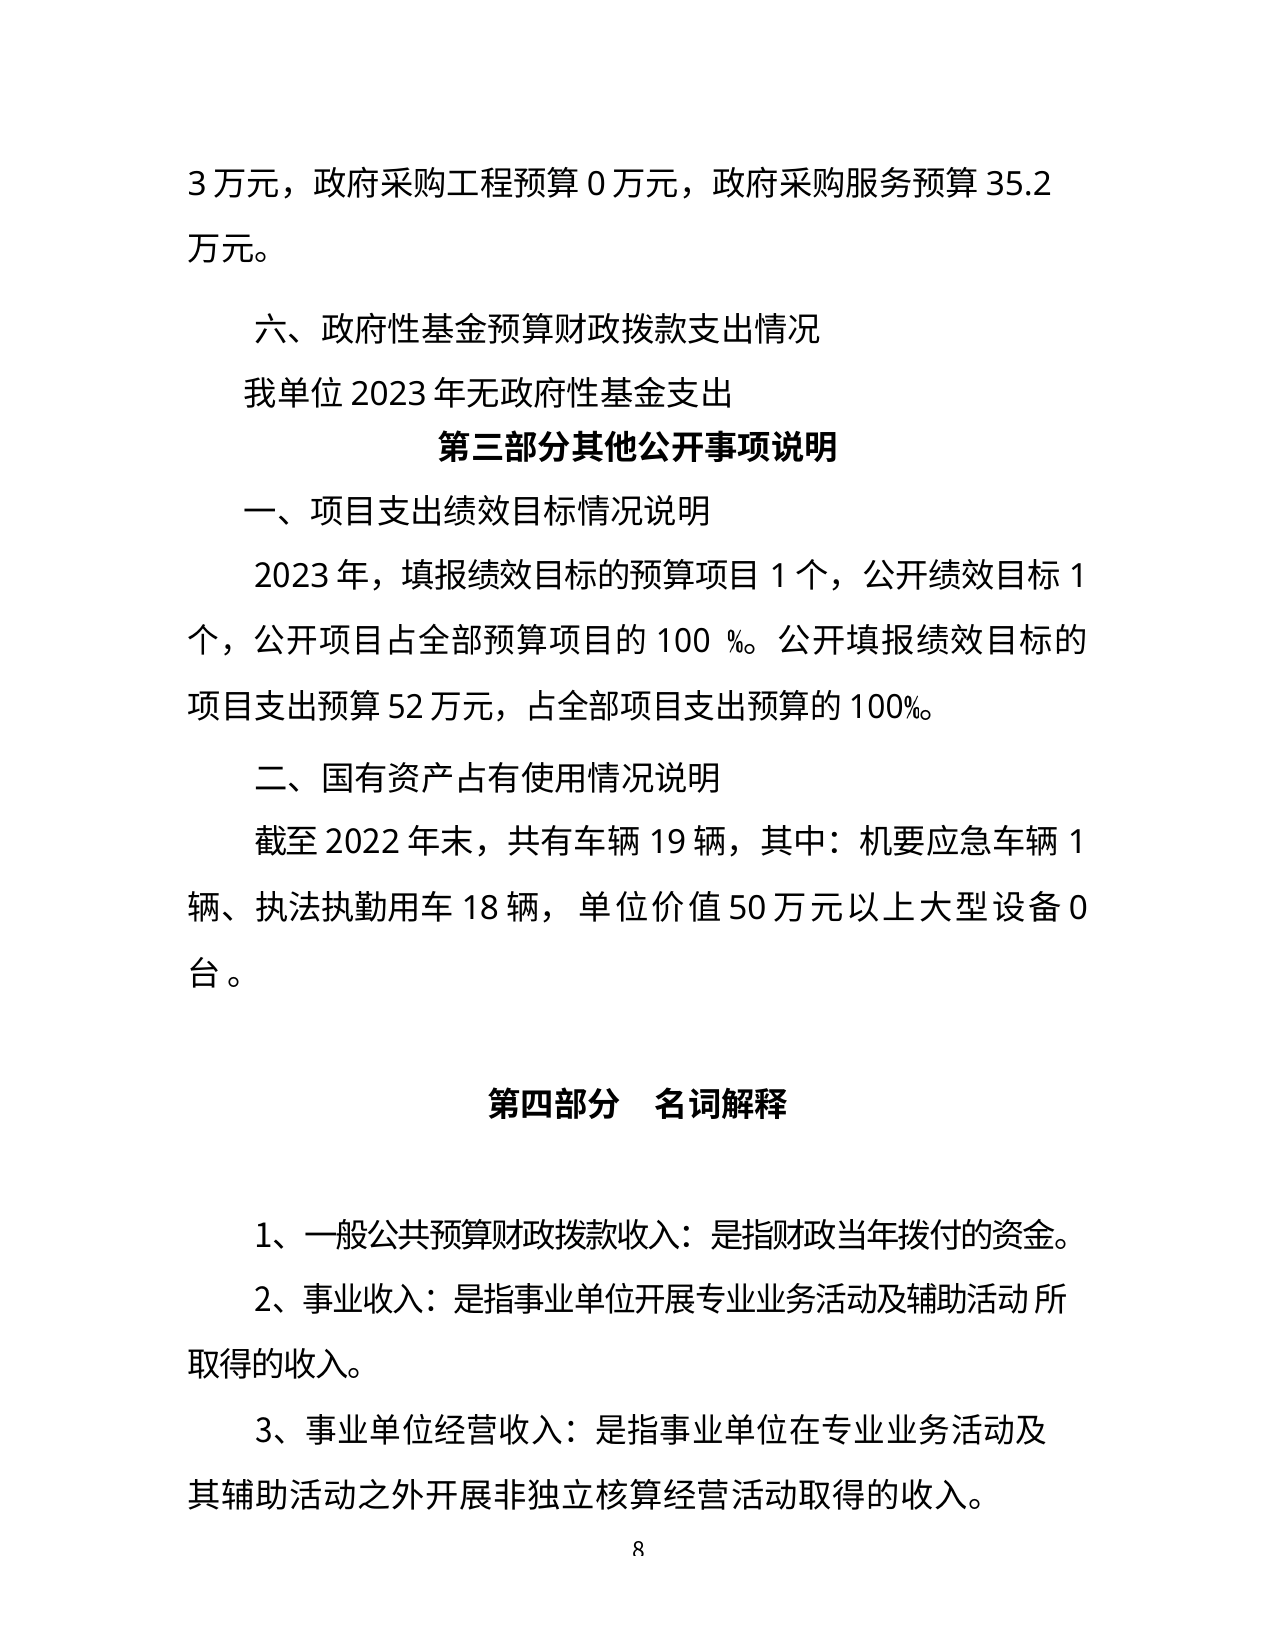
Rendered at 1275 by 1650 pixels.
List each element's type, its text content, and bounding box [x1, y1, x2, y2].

text 二、国有资产占有使用情况说明 [254, 751, 1114, 799]
list 我单位2023年无政府性基金支出 [177, 367, 1114, 415]
list 政府性基金预算财政拨款支出情况 [254, 303, 1114, 351]
text 3、事业单位经营收入：是指事业单位在专业业务活动及 其辅助活动之外开展非独立核算经营活动取得的收入。 [187, 1404, 1088, 1517]
text 2、事业收入：是指事业单位开展专业业务活动及辅助活动 所取得的收入。 [187, 1273, 1088, 1386]
picture [727, 629, 743, 653]
text 1、一般公共预算财政拨款收入：是指财政当年拨付的资金。 [254, 1209, 1114, 1257]
subtitle 第四部分 名词解释 [177, 1078, 1098, 1126]
picture [904, 695, 919, 719]
list 一、项目支出绩效目标情况说明 [177, 485, 1114, 533]
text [187, 156, 1088, 270]
text 2023年，填报绩效目标的预算项目1个，公开绩效目标1个，公开项目占全部预算项目的100 。公开填报绩效目标的项目支出预算52万元，占全部项目支出预算的100。 [187, 548, 1088, 728]
subtitle 第三部分其他公开事项说明 [177, 421, 1098, 469]
text 截至 2022年末，共有车辆 19辆，其中：机要应急车辆 1辆、执法执勤用车18辆， 单 位 价 值 50万 元 以 上 大 型 设 备 0 台 。 [187, 815, 1088, 995]
